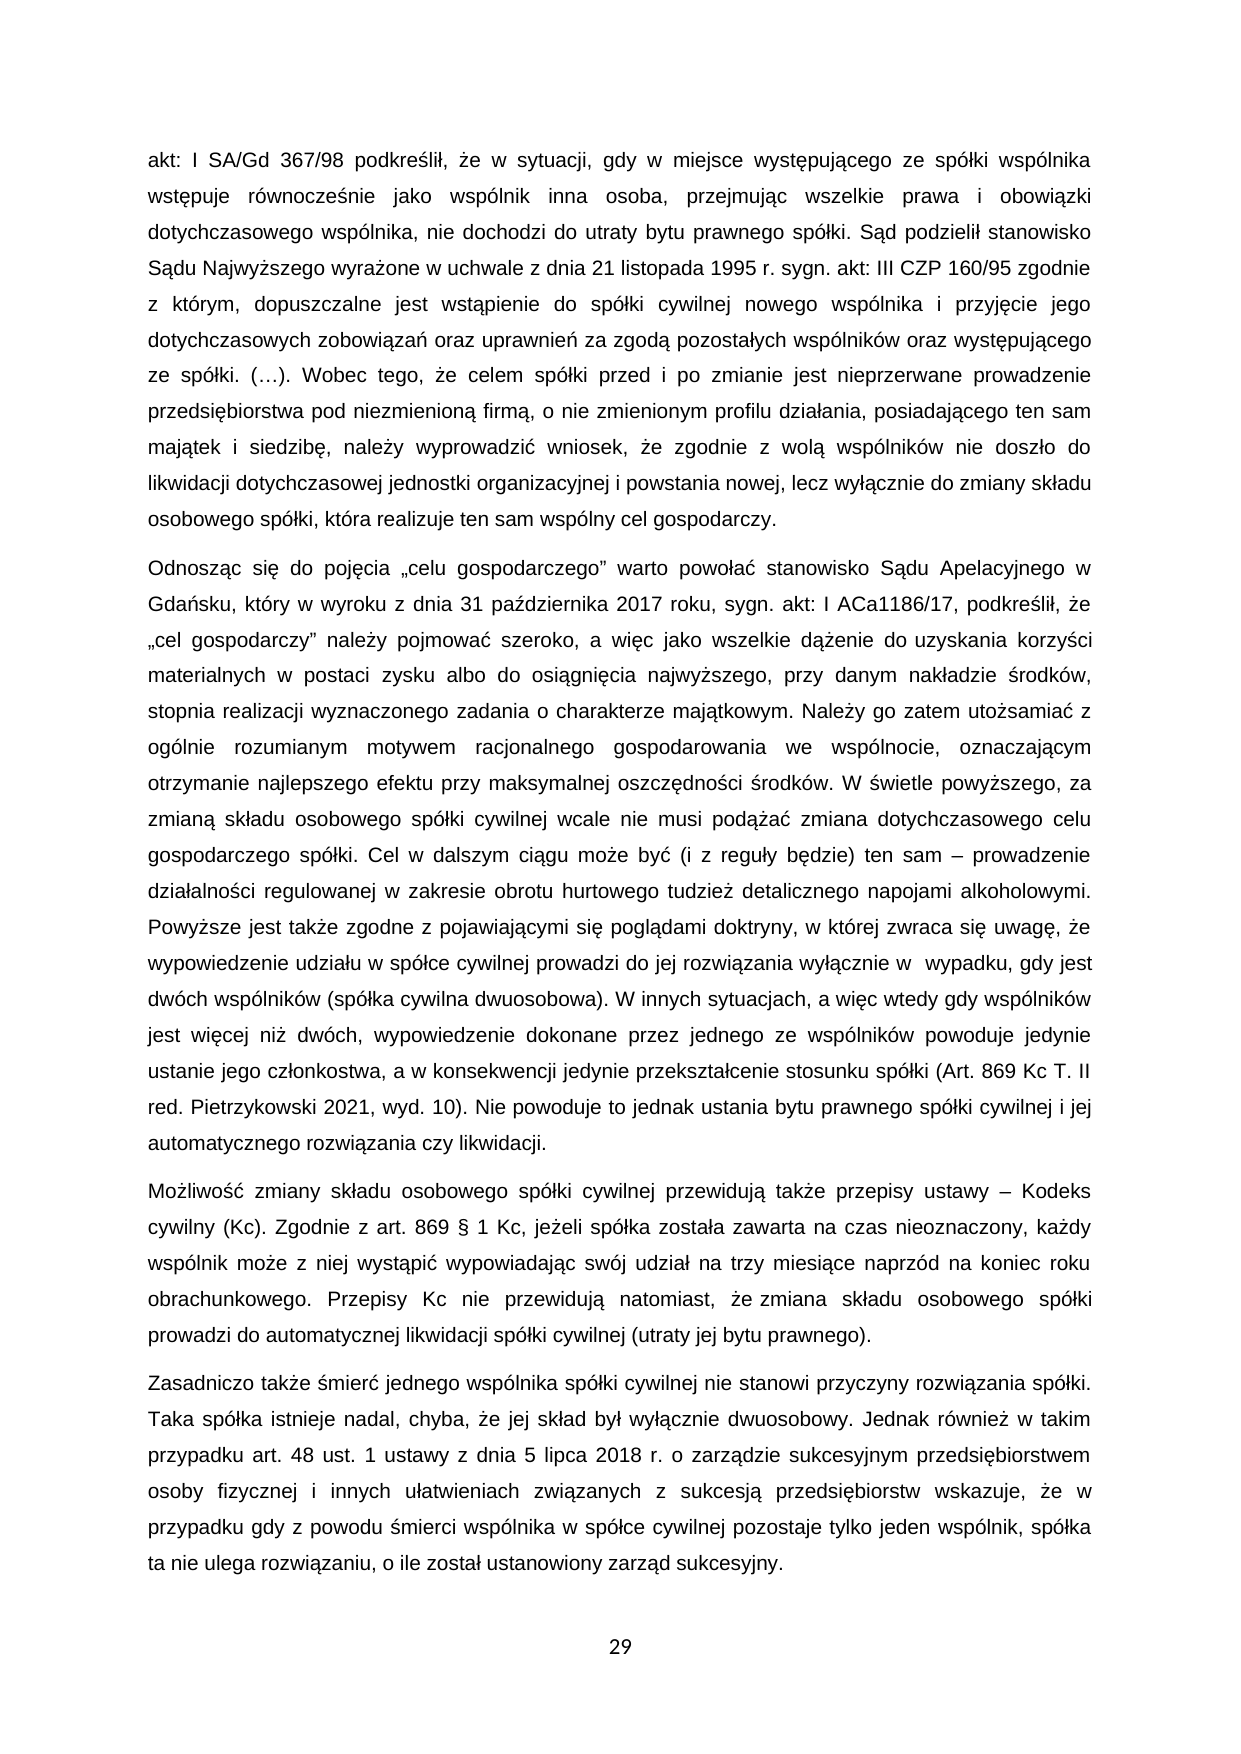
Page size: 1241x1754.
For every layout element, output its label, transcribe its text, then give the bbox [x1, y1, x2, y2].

text Możliwość zmiany składu osobowego spółki cywilnej przewidują także przepisy ustawy – Kodeks cywilny (Kc). Zgodnie z art. 869 § 1 Kc, jeżeli spółka została zawarta na czas nieoznaczony, każdy wspólnik może z niej wystąpić wypowiadając swój udział na trzy miesiące naprzód na koniec roku obrachunkowego. Przepisy Kc nie przewidują natomiast, że zmiana składu osobowego spółki prowadzi do automatycznej likwidacji spółki cywilnej (utraty jej bytu prawnego). [148, 1179, 1092, 1347]
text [148, 148, 1092, 531]
text Zasadniczo także śmierć jednego wspólnika spółki cywilnej nie stanowi przyczyny rozwiązania spółki. Taka spółka istnieje nadal, chyba, że jej skład był wyłącznie dwuosobowy. Jednak również w takim przypadku art. 48 ust. 1 ustawy z dnia 5 lipca 2018 r. o zarządzie sukcesyjnym przedsiębiorstwem osoby fizycznej i innych ułatwieniach związanych z sukcesją przedsiębiorstw wskazuje, że w przypadku gdy z powodu śmierci wspólnika w spółce cywilnej pozostaje tylko jeden wspólnik, spółka ta nie ulega rozwiązaniu, o ile został ustanowiony zarząd sukcesyjny. [148, 1371, 1092, 1575]
text Odnosząc się do pojęcia „celu gospodarczego” warto powołać stanowisko Sądu Apelacyjnego w Gdańsku, który w wyroku z dnia 31 października 2017 roku, sygn. akt: I ACa1186/17, podkreślił, że „cel gospodarczy” należy pojmować szeroko, a więc jako wszelkie dążenie do uzyskania korzyści materialnych w postaci zysku albo do osiągnięcia najwyższego, przy danym nakładzie środków, stopnia realizacji wyznaczonego zadania o charakterze majątkowym. Należy go zatem utożsamiać z ogólnie rozumianym motywem racjonalnego gospodarowania we wspólnocie, oznaczającym otrzymanie najlepszego efektu przy maksymalnej oszczędności środków. W świetle powyższego, za zmianą składu osobowego spółki cywilnej wcale nie musi podążać zmiana dotychczasowego celu gospodarczego spółki. Cel w dalszym ciągu może być (i z reguły będzie) ten sam – prowadzenie działalności regulowanej w zakresie obrotu hurtowego tudzież detalicznego napojami alkoholowymi. Powyższe jest także zgodne z pojawiającymi się poglądami doktryny, w której zwraca się uwagę, że wypowiedzenie udziału w spółce cywilnej prowadzi do jej rozwiązania wyłącznie w wypadku, gdy jest dwóch wspólników (spółka cywilna dwuosobowa). W innych sytuacjach, a więc wtedy gdy wspólników jest więcej niż dwóch, wypowiedzenie dokonane przez jednego ze wspólników powoduje jedynie ustanie jego członkostwa, a w konsekwencji jedynie przekształcenie stosunku spółki (Art. 869 Kc T. II red. Pietrzykowski 2021, wyd. 10). Nie powoduje to jednak ustania bytu prawnego spółki cywilnej i jej automatycznego rozwiązania czy likwidacji. [148, 556, 1092, 1154]
